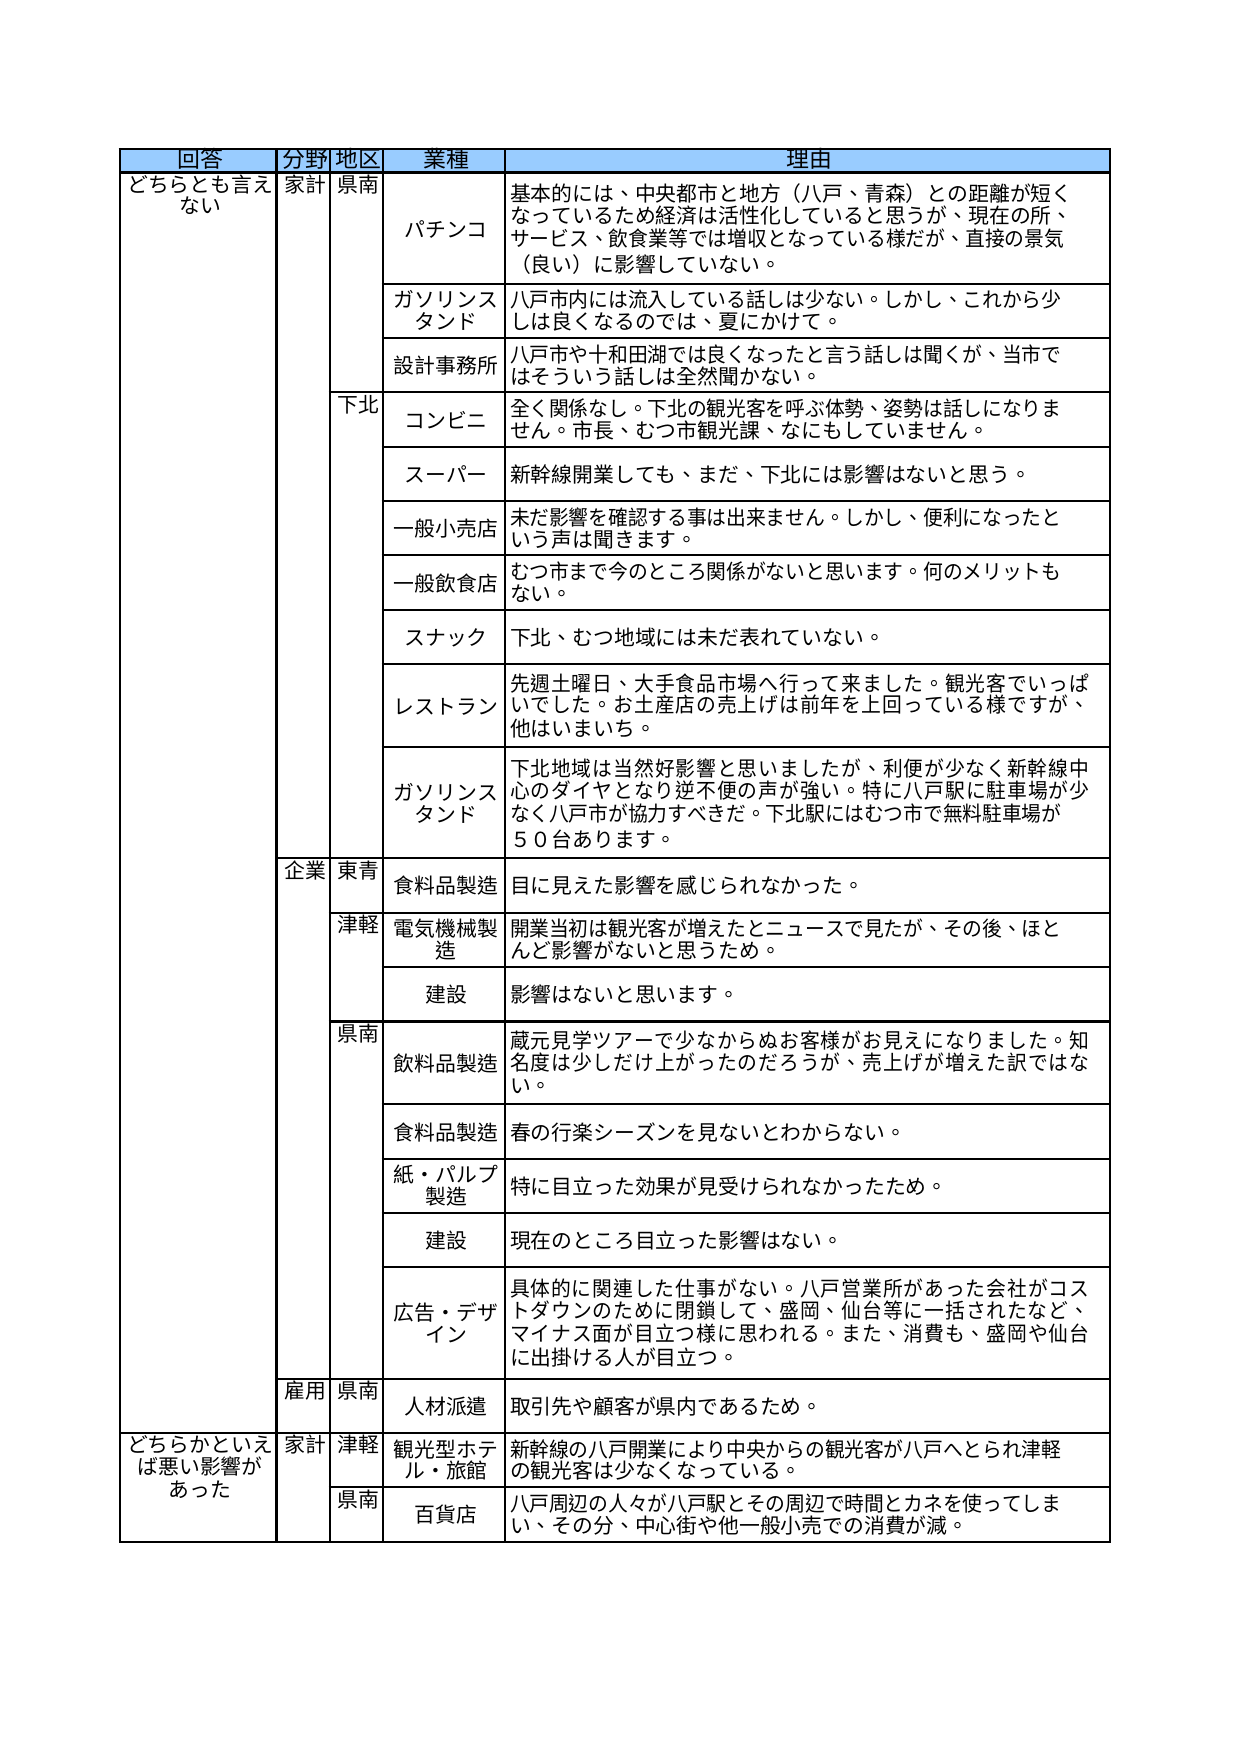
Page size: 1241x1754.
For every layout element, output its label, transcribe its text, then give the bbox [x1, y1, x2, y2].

table_cell 蔵元見学ツアーで少なからぬお客様がお見えになりました。知 名度は少しだけ上がったのだろうが、売上げが増えた訳ではな い。 [506, 1023, 1109, 1103]
table_cell 現在のところ目立った影響はない。 [506, 1214, 1109, 1266]
table_cell 県南 [331, 1488, 382, 1541]
table_cell 一般飲食店 [384, 556, 504, 609]
table_cell 八戸市や十和田湖では良くなったと言う話しは聞くが、当市で はそういう話しは全然聞かない。 [506, 339, 1109, 391]
table_cell 雇用 [278, 1380, 329, 1432]
table_cell 開業当初は観光客が増えたとニュースで見たが、その後、ほと んど影響がないと思うため。 [506, 914, 1109, 966]
table_cell 新幹線の八戸開業により中央からの観光客が八戸へとられ津軽 の観光客は少なくなっている。 [506, 1434, 1109, 1486]
table_header 業種 [384, 150, 504, 171]
table_cell 県南 [331, 1023, 382, 1377]
table_header 地区 [331, 150, 382, 171]
table_cell パチンコ [384, 174, 504, 282]
table_cell 建設 [384, 968, 504, 1020]
table_cell 飲料品製造 [384, 1023, 504, 1103]
table_cell 八戸周辺の人々が八戸駅とその周辺で時間とカネを使ってしま い、その分、中心街や他一般小売での消費が減。 [506, 1488, 1109, 1541]
table_cell 観光型ホテル・旅館 [384, 1434, 504, 1486]
table_cell ガソリンスタンド [384, 748, 504, 857]
table_header 分野 [278, 150, 329, 171]
table_cell 具体的に関連した仕事がない。八戸営業所があった会社がコス トダウンのために閉鎖して、盛岡、仙台等に一括されたなど、 マイナス面が目立つ様に思われる。また、消費も、盛岡や仙台 に出掛ける人が目立つ。 [506, 1268, 1109, 1377]
table_cell コンビニ [384, 393, 504, 446]
table_header 理由 [506, 150, 1109, 171]
table_cell 先週土曜日、大手食品市場へ行って来ました。観光客でいっぱ いでした。お土産店の売上げは前年を上回っている様ですが、 他はいまいち。 [506, 665, 1109, 746]
table_cell 目に見えた影響を感じられなかった。 [506, 859, 1109, 912]
table_cell 春の行楽シーズンを見ないとわからない。 [506, 1105, 1109, 1157]
table_cell 企業 [278, 859, 329, 1377]
table_cell 食料品製造 [384, 1105, 504, 1157]
table_cell ガソリンスタンド [384, 285, 504, 337]
table_cell 津軽 [331, 914, 382, 1020]
table_cell 全く関係なし。下北の観光客を呼ぶ体勢、姿勢は話しになりま せん。市長、むつ市観光課、なにもしていません。 [506, 393, 1109, 446]
table_cell 特に目立った効果が見受けられなかったため。 [506, 1160, 1109, 1212]
table_cell スナック [384, 611, 504, 663]
table_cell 家計 [278, 174, 329, 857]
table_cell レストラン [384, 665, 504, 746]
table_cell スーパー [384, 448, 504, 500]
table_cell 一般小売店 [384, 502, 504, 554]
table_header 回答 [121, 150, 275, 171]
table_cell 設計事務所 [384, 339, 504, 391]
table_cell 家計 [278, 1434, 329, 1541]
table_cell 食料品製造 [384, 859, 504, 912]
table_cell 基本的には、中央都市と地方（八戸、青森）との距離が短くなっているため経済は活性化していると思うが、現在の所、サービス、飲食業等では増収となっている様だが、直接の景気 （良い）に影響していない。 [506, 174, 1109, 282]
table_cell どちらかといえば悪い影響があった [121, 1434, 275, 1541]
table_cell 県南 [331, 174, 382, 391]
table_cell 取引先や顧客が県内であるため。 [506, 1380, 1109, 1432]
table_cell 下北地域は当然好影響と思いましたが、利便が少なく新幹線中 心のダイヤとなり逆不便の声が強い。特に八戸駅に駐車場が少 なく八戸市が協力すべきだ。下北駅にはむつ市で無料駐車場が ５０台あります。 [506, 748, 1109, 857]
table_cell 下北 [331, 393, 382, 857]
table_cell 県南 [331, 1380, 382, 1432]
table_cell 広告・デザイン [384, 1268, 504, 1377]
table_cell 影響はないと思います。 [506, 968, 1109, 1020]
table_cell 電気機械製造 [384, 914, 504, 966]
table_cell 津軽 [331, 1434, 382, 1486]
table_cell 未だ影響を確認する事は出来ません。しかし、便利になったと いう声は聞きます。 [506, 502, 1109, 554]
table_cell 下北、むつ地域には未だ表れていない。 [506, 611, 1109, 663]
table_cell 建設 [384, 1214, 504, 1266]
table_cell 紙・パルプ製造 [384, 1160, 504, 1212]
table_cell 人材派遣 [384, 1380, 504, 1432]
table_cell 百貨店 [384, 1488, 504, 1541]
table_cell どちらとも言えない [121, 174, 275, 1432]
table_cell 八戸市内には流入している話しは少ない。しかし、これから少 しは良くなるのでは、夏にかけて。 [506, 285, 1109, 337]
table_cell むつ市まで今のところ関係がないと思います。何のメリットも ない。 [506, 556, 1109, 609]
table_cell 新幹線開業しても、まだ、下北には影響はないと思う。 [506, 448, 1109, 500]
table_cell 東青 [331, 859, 382, 912]
